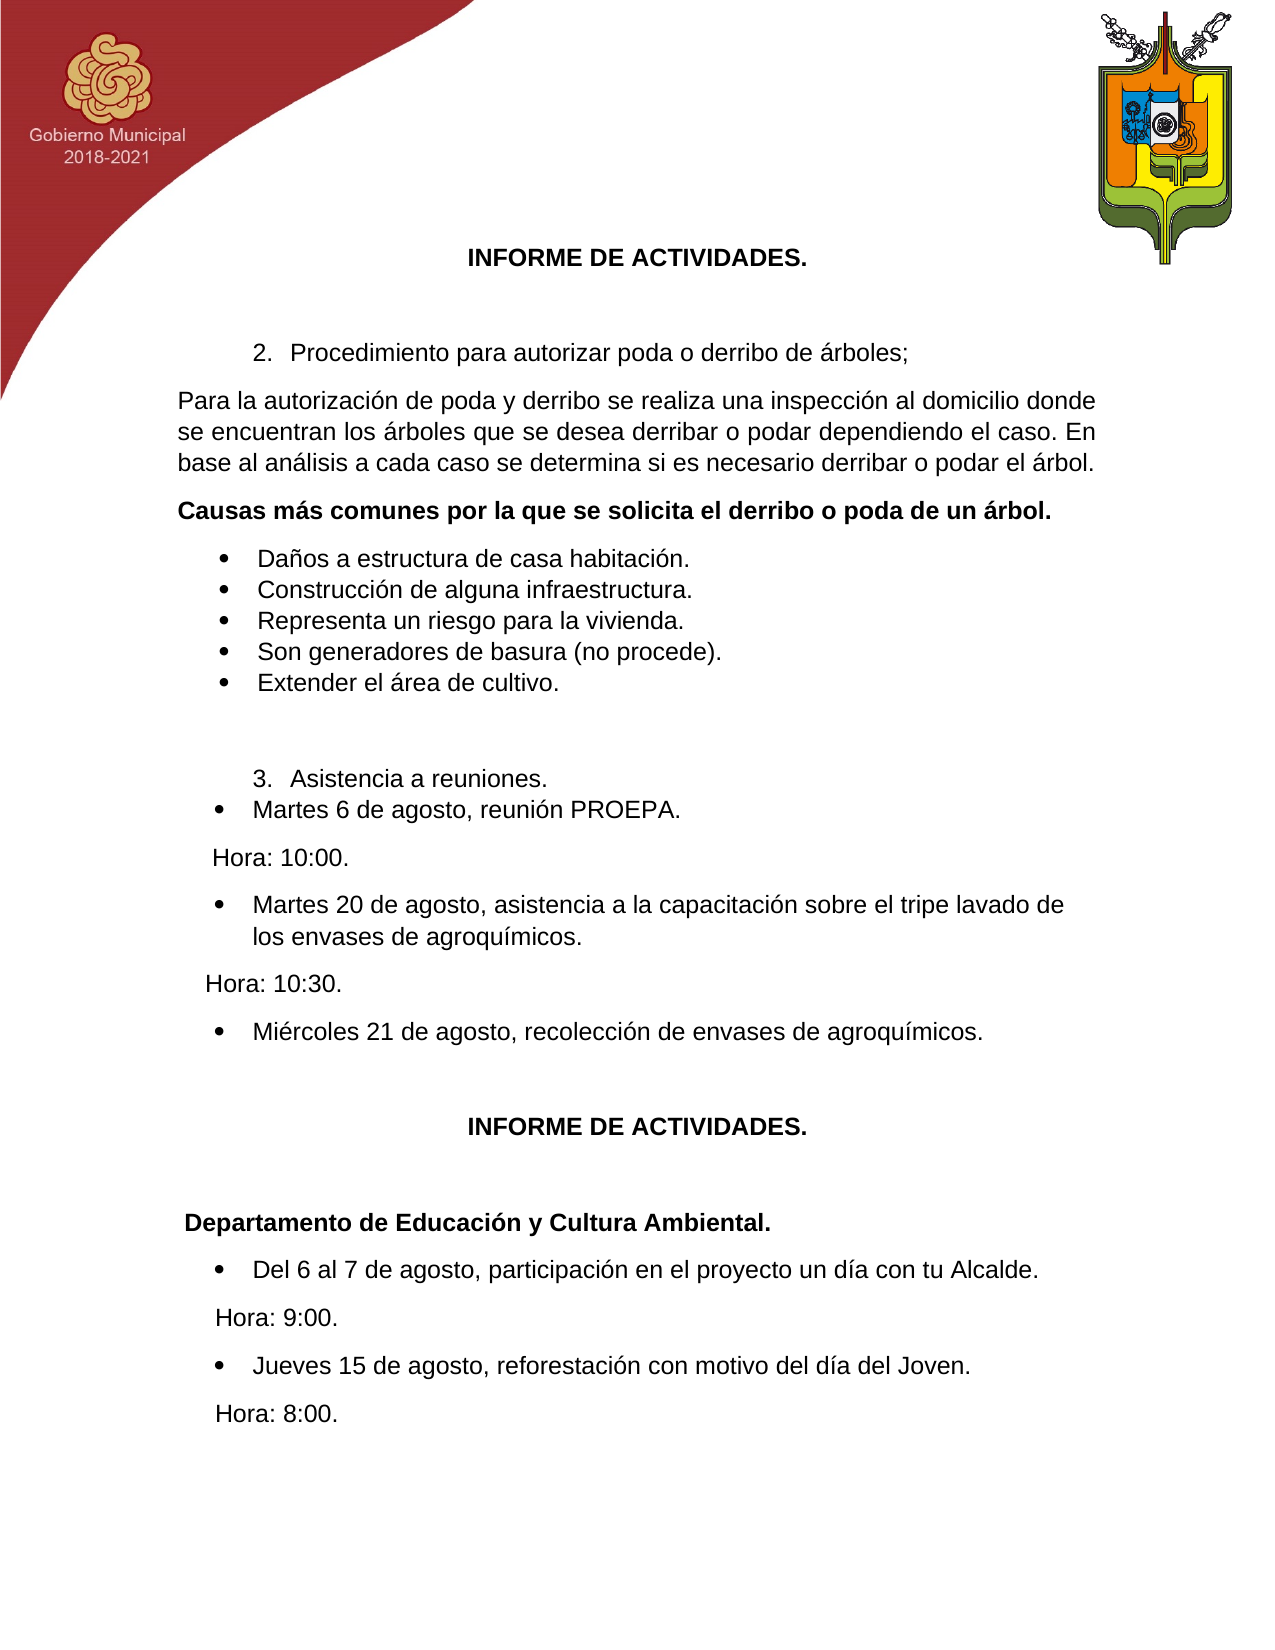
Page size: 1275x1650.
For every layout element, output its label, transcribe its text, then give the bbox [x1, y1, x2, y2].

list Martes 6 de agosto, reunión PROEPA. [215, 795, 1098, 824]
text INFORME DE ACTIVIDADES. [177, 1112, 1098, 1141]
list Miércoles 21 de agosto, recolección de envases de agroquímicos. [215, 1017, 1098, 1046]
text Hora: 10:00. [177, 843, 1098, 871]
list Procedimiento para autorizar poda o derribo de árboles; [252, 338, 1098, 367]
text INFORME DE ACTIVIDADES. [177, 243, 1098, 272]
text Para la autorización de poda y derribo se realiza una inspección al domicilio donde se encuentran los árboles que se desea derribar o podar dependiendo el caso. En base al análisis a cada caso se determina si es necesario derribar o podar el árbol. [177, 386, 1098, 477]
picture [0, 0, 478, 401]
list Extender el área de cultivo. [219, 668, 1098, 697]
list Del 6 al 7 de agosto, participación en el proyecto un día con tu Alcalde. [215, 1256, 1098, 1284]
list Jueves 15 de agosto, reforestación con motivo del día del Joven. [215, 1351, 1098, 1380]
list Representa un riesgo para la vivienda. [219, 606, 1098, 635]
list Asistencia a reuniones. [252, 764, 1098, 792]
list Son generadores de basura (no procede). [219, 637, 1098, 666]
text Departamento de Educación y Cultura Ambiental. [177, 1208, 1098, 1237]
text Hora: 10:30. [177, 969, 1098, 998]
picture [1055, 0, 1273, 280]
text Hora: 9:00. [215, 1303, 1098, 1332]
list Construcción de alguna infraestructura. [219, 575, 1098, 604]
text Hora: 8:00. [215, 1399, 1098, 1428]
list Martes 20 de agosto, asistencia a la capacitación sobre el tripe lavado de los envases de agroquímicos. [215, 890, 1098, 950]
text Causas más comunes por la que se solicita el derribo o poda de un árbol. [177, 496, 1098, 525]
list Daños a estructura de casa habitación. [219, 544, 1098, 572]
